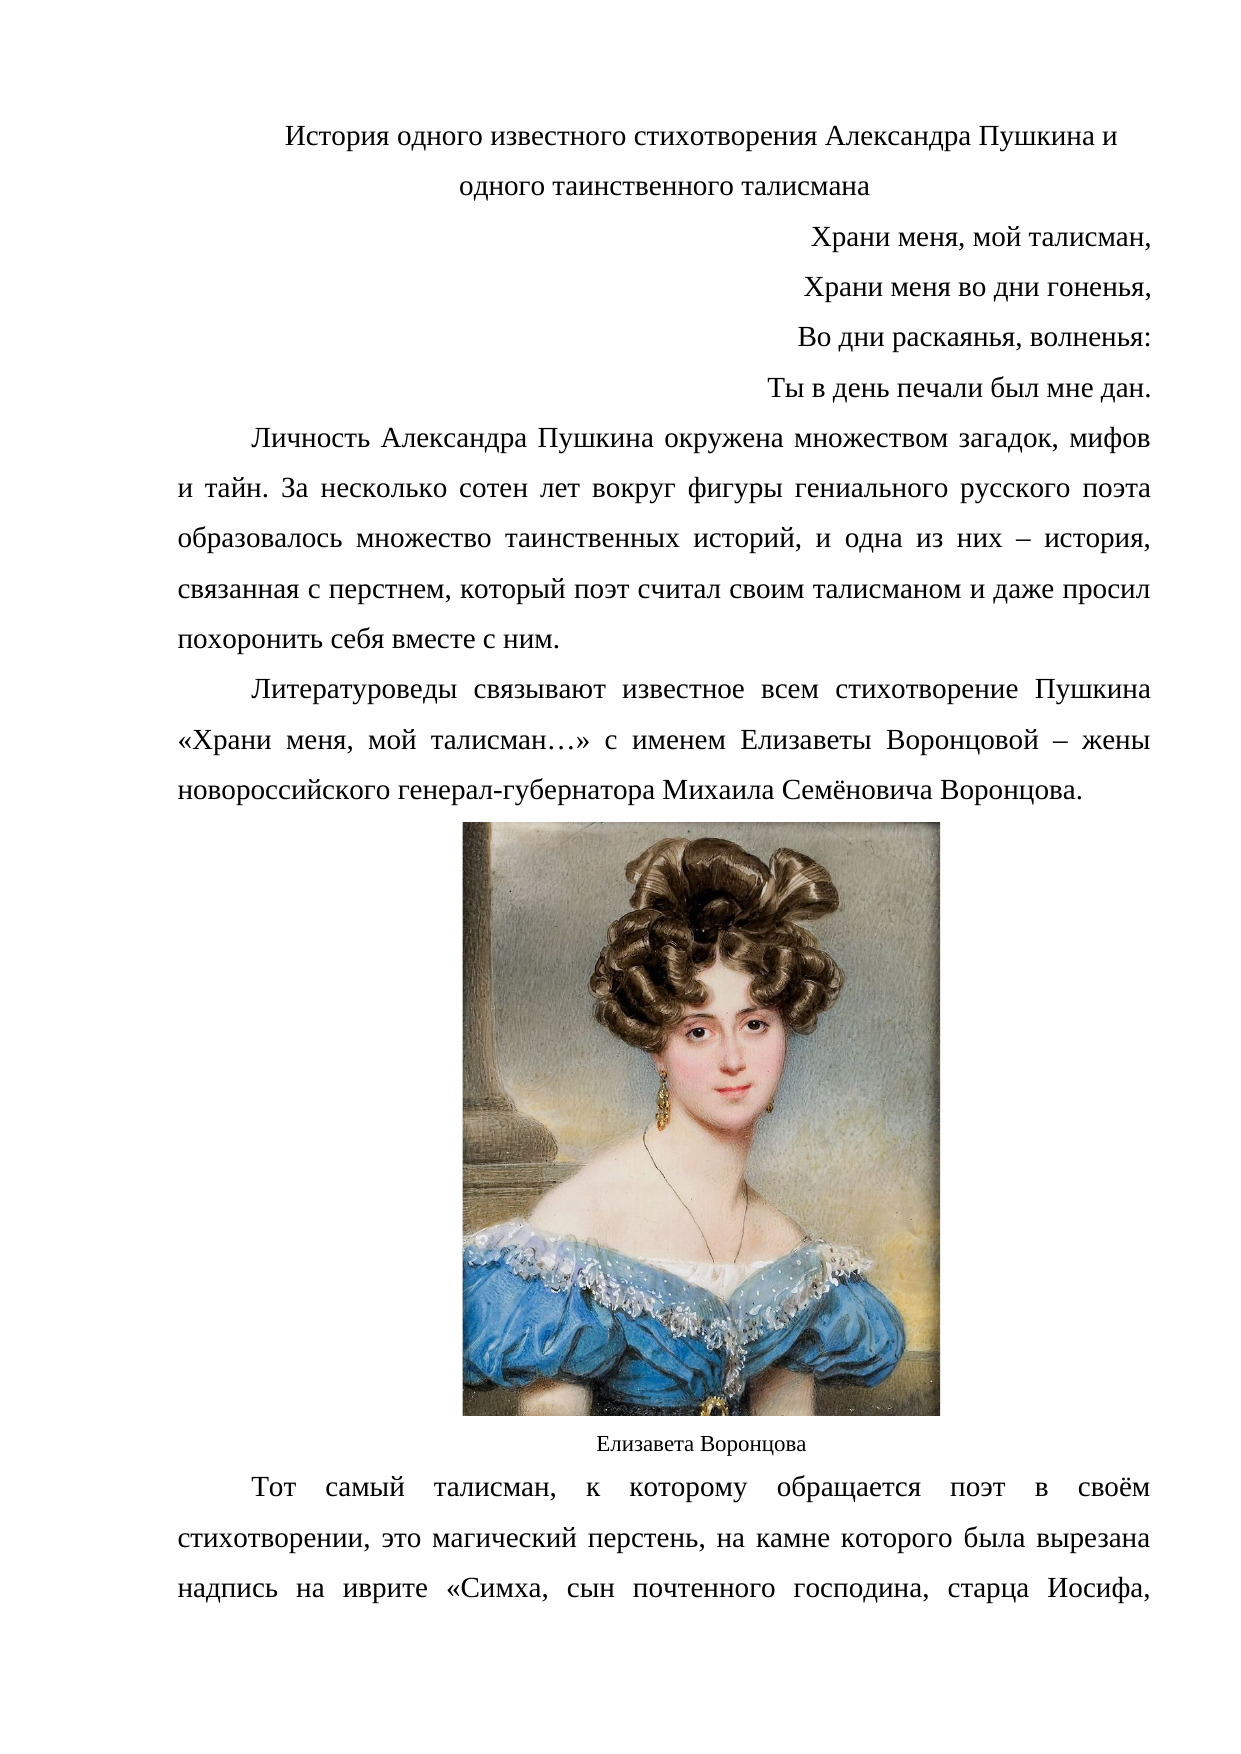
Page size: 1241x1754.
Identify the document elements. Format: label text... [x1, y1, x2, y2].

text Литературоведы связывают известное всем стихотворение Пушкина «Храни меня, мой талисман…» с именем Елизаветы Воронцовой – жены новороссийского генерал-губернатора Михаила Семёновича Воронцова. [177, 672, 1152, 806]
text Личность Александра Пушкина окружена множеством загадок, мифов и тайн. За несколько сотен лет вокруг фигуры гениального русского поэта образовалось множество таинственных историй, и одна из них – история, связанная с перстнем, который поэт считал своим талисманом и даже просил похоронить себя вместе с ним. [177, 420, 1152, 655]
text Во дни раскаянья, волненья: [177, 319, 1152, 353]
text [177, 1469, 1152, 1604]
picture [462, 822, 941, 1416]
text Храни меня, мой талисман, [177, 219, 1152, 252]
text Храни меня во дни гоненья, [177, 269, 1152, 303]
text Елизавета Воронцова [177, 1430, 1152, 1456]
text Ты в день печали был мне дан. [177, 370, 1152, 403]
text История одного известного стихотворения Александра Пушкина и одного таинственного талисмана [177, 118, 1152, 202]
